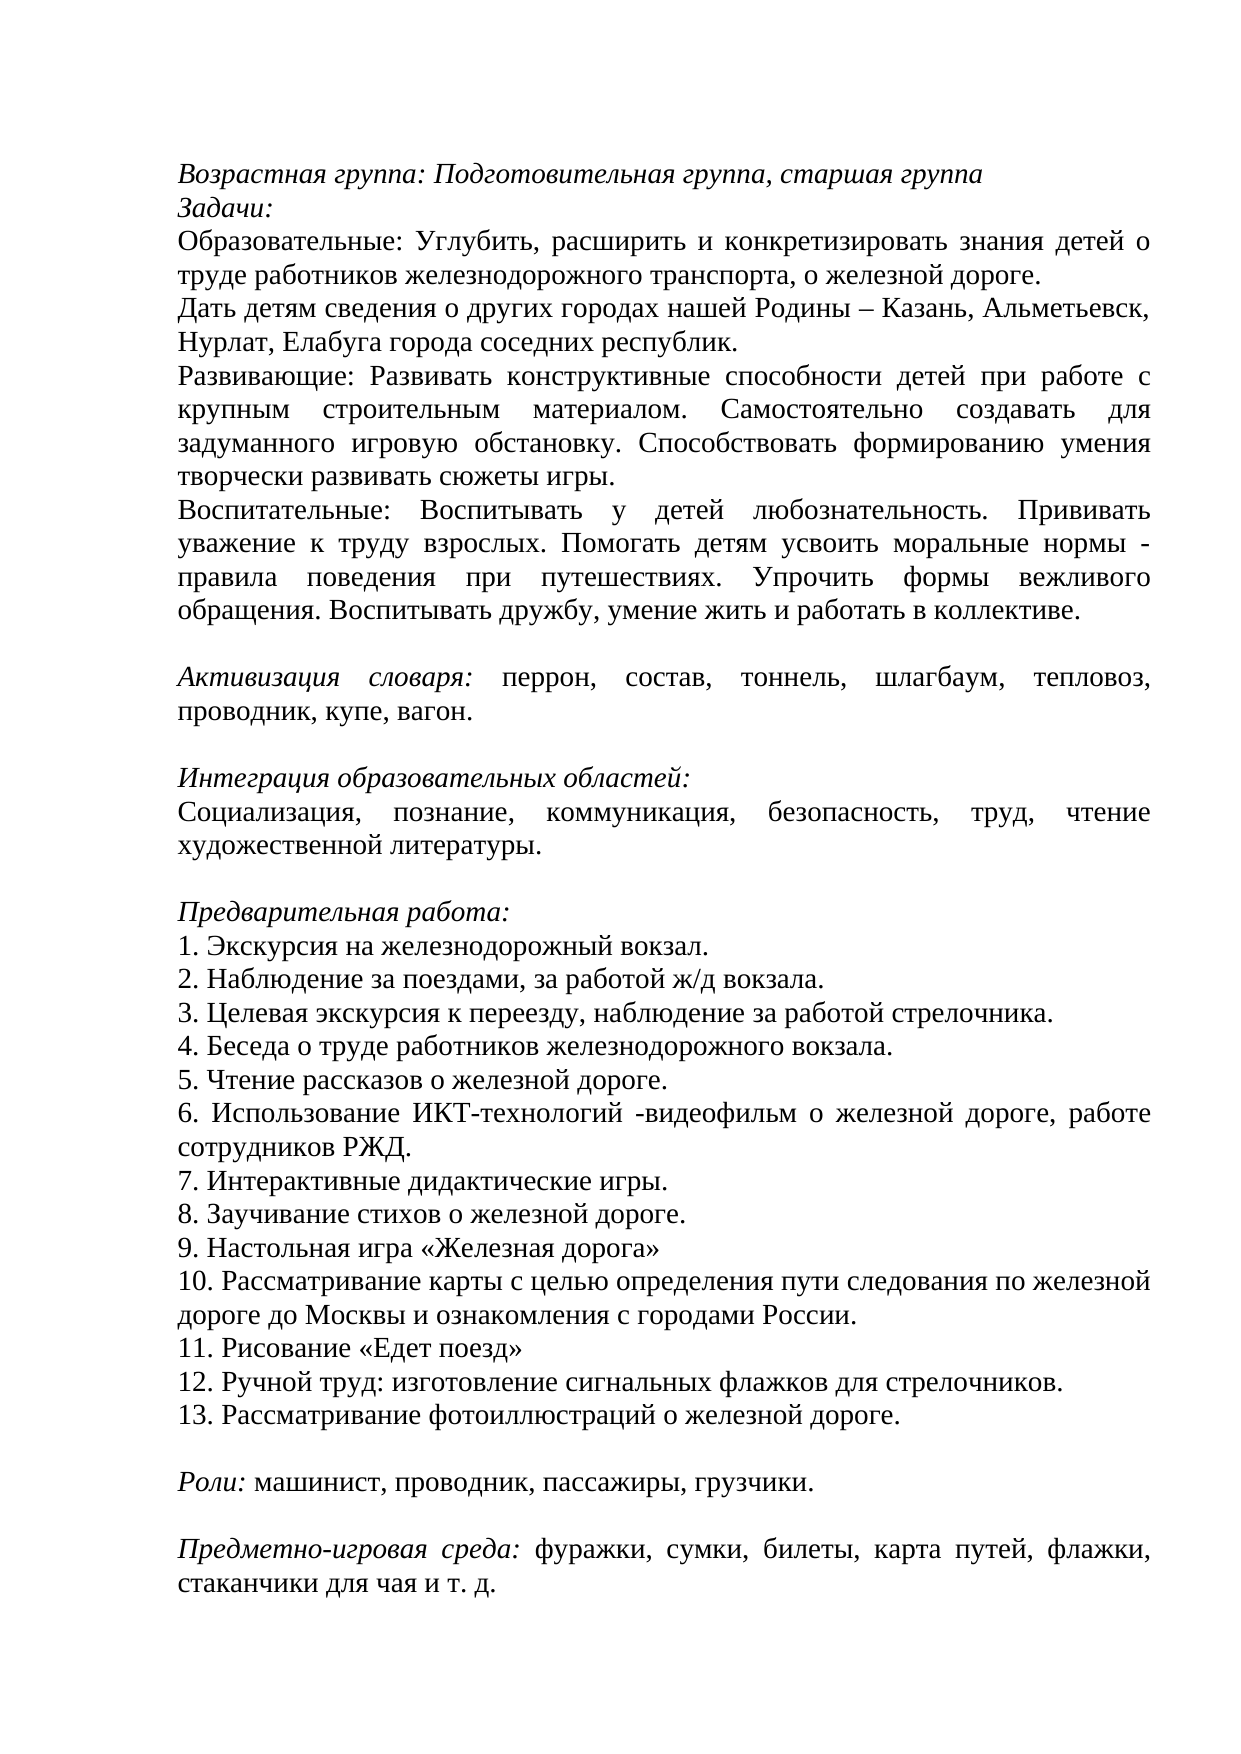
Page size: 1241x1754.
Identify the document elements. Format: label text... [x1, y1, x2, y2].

text 10. Рассматривание карты с целью определения пути следования по железной дороге до Москвы и ознакомления с городами России. [177, 1263, 1152, 1330]
text Предварительная работа: [177, 894, 1152, 928]
text Воспитательные: Воспитывать у детей любознательность. Прививать уважение к труду взрослых. Помогать детям усвоить моральные нормы - правила поведения при путешествиях. Упрочить формы вежливого обращения. Воспитывать дружбу, умение жить и работать в коллективе. [177, 492, 1152, 626]
text 13. Рассматривание фотоиллюстраций о железной дороге. [177, 1397, 1152, 1431]
text Возрастная группа: Подготовительная группа, старшая группа [177, 156, 1152, 190]
text Активизация словаря: перрон, состав, тоннель, шлагбаум, тепловоз, проводник, купе, вагон. [177, 659, 1152, 727]
text 7. Интерактивные дидактические игры. [177, 1163, 1152, 1196]
text Роли: машинист, проводник, пассажиры, грузчики. [177, 1464, 1152, 1498]
text Дать детям сведения о других городах нашей Родины – Казань, Альметьевск, Нурлат, Елабуга города соседних республик. [177, 291, 1152, 358]
text Образовательные: Углубить, расширить и конкретизировать знания детей о труде работников железнодорожного транспорта, о железной дороге. [177, 223, 1152, 291]
text Интеграция образовательных областей: [177, 760, 1152, 794]
text 5. Чтение рассказов о железной дороге. [177, 1062, 1152, 1096]
text 8. Заучивание стихов о железной дороге. [177, 1196, 1152, 1230]
text 1. Экскурсия на железнодорожный вокзал. [177, 928, 1152, 961]
text 6. Использование ИКТ-технологий -видеофильм о железной дороге, работе сотрудников РЖД. [177, 1096, 1152, 1163]
text 12. Ручной труд: изготовление сигнальных флажков для стрелочников. [177, 1364, 1152, 1397]
text Развивающие: Развивать конструктивные способности детей при работе с крупным строительным материалом. Самостоятельно создавать для задуманного игровую обстановку. Способствовать формированию умения творчески развивать сюжеты игры. [177, 358, 1152, 492]
text Социализация, познание, коммуникация, безопасность, труд, чтение художественной литературы. [177, 794, 1152, 861]
text Предметно-игровая среда: фуражки, сумки, билеты, карта путей, флажки, стаканчики для чая и т. д. [177, 1532, 1152, 1599]
text 4. Беседа о труде работников железнодорожного вокзала. [177, 1028, 1152, 1062]
text 2. Наблюдение за поездами, за работой ж/д вокзала. [177, 961, 1152, 995]
text Задачи: [177, 190, 1152, 223]
text 3. Целевая экскурсия к переезду, наблюдение за работой стрелочника. [177, 995, 1152, 1028]
text 9. Настольная игра «Железная дорога» [177, 1230, 1152, 1263]
text 11. Рисование «Едет поезд» [177, 1330, 1152, 1364]
